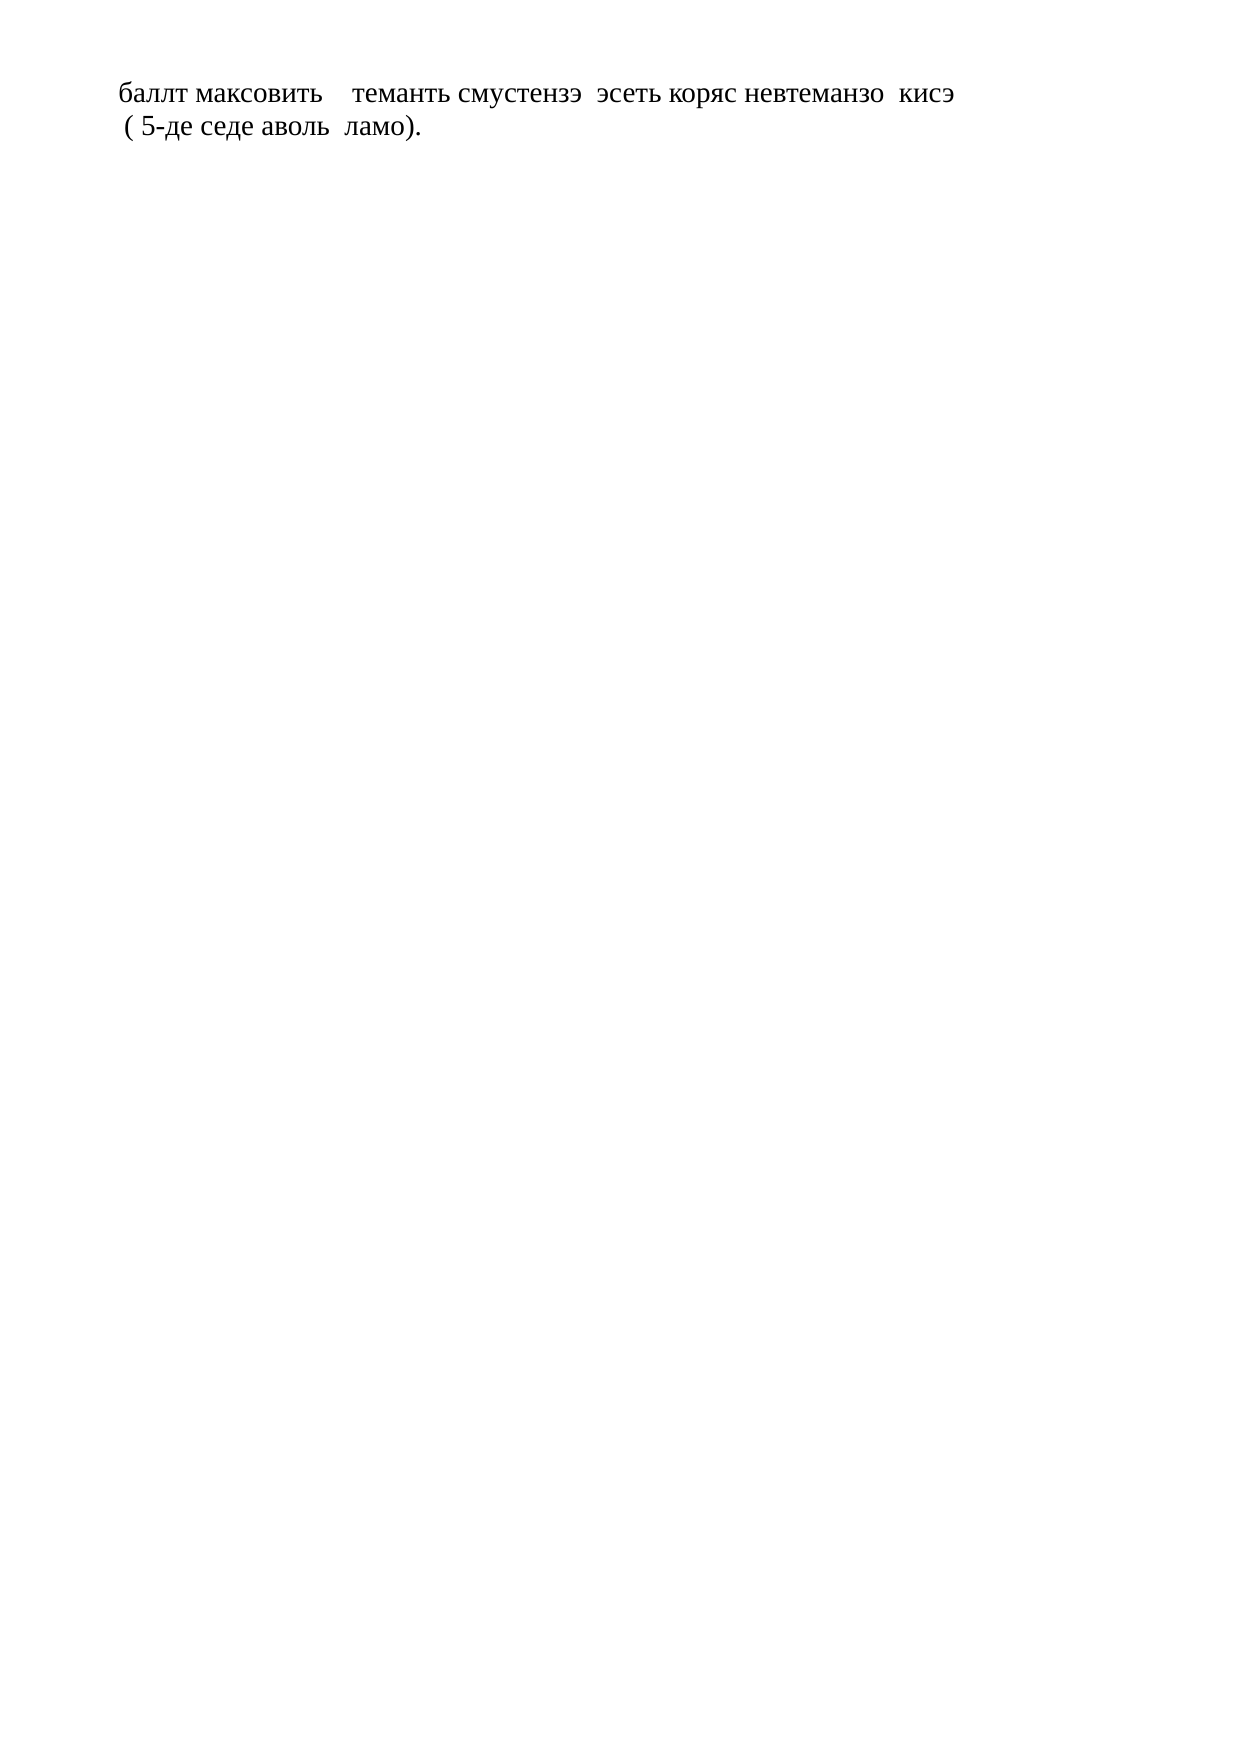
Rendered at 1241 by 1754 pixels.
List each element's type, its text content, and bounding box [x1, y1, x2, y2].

text ( 5-де седе аволь ламо). [0, 108, 1122, 142]
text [103, 75, 1122, 108]
